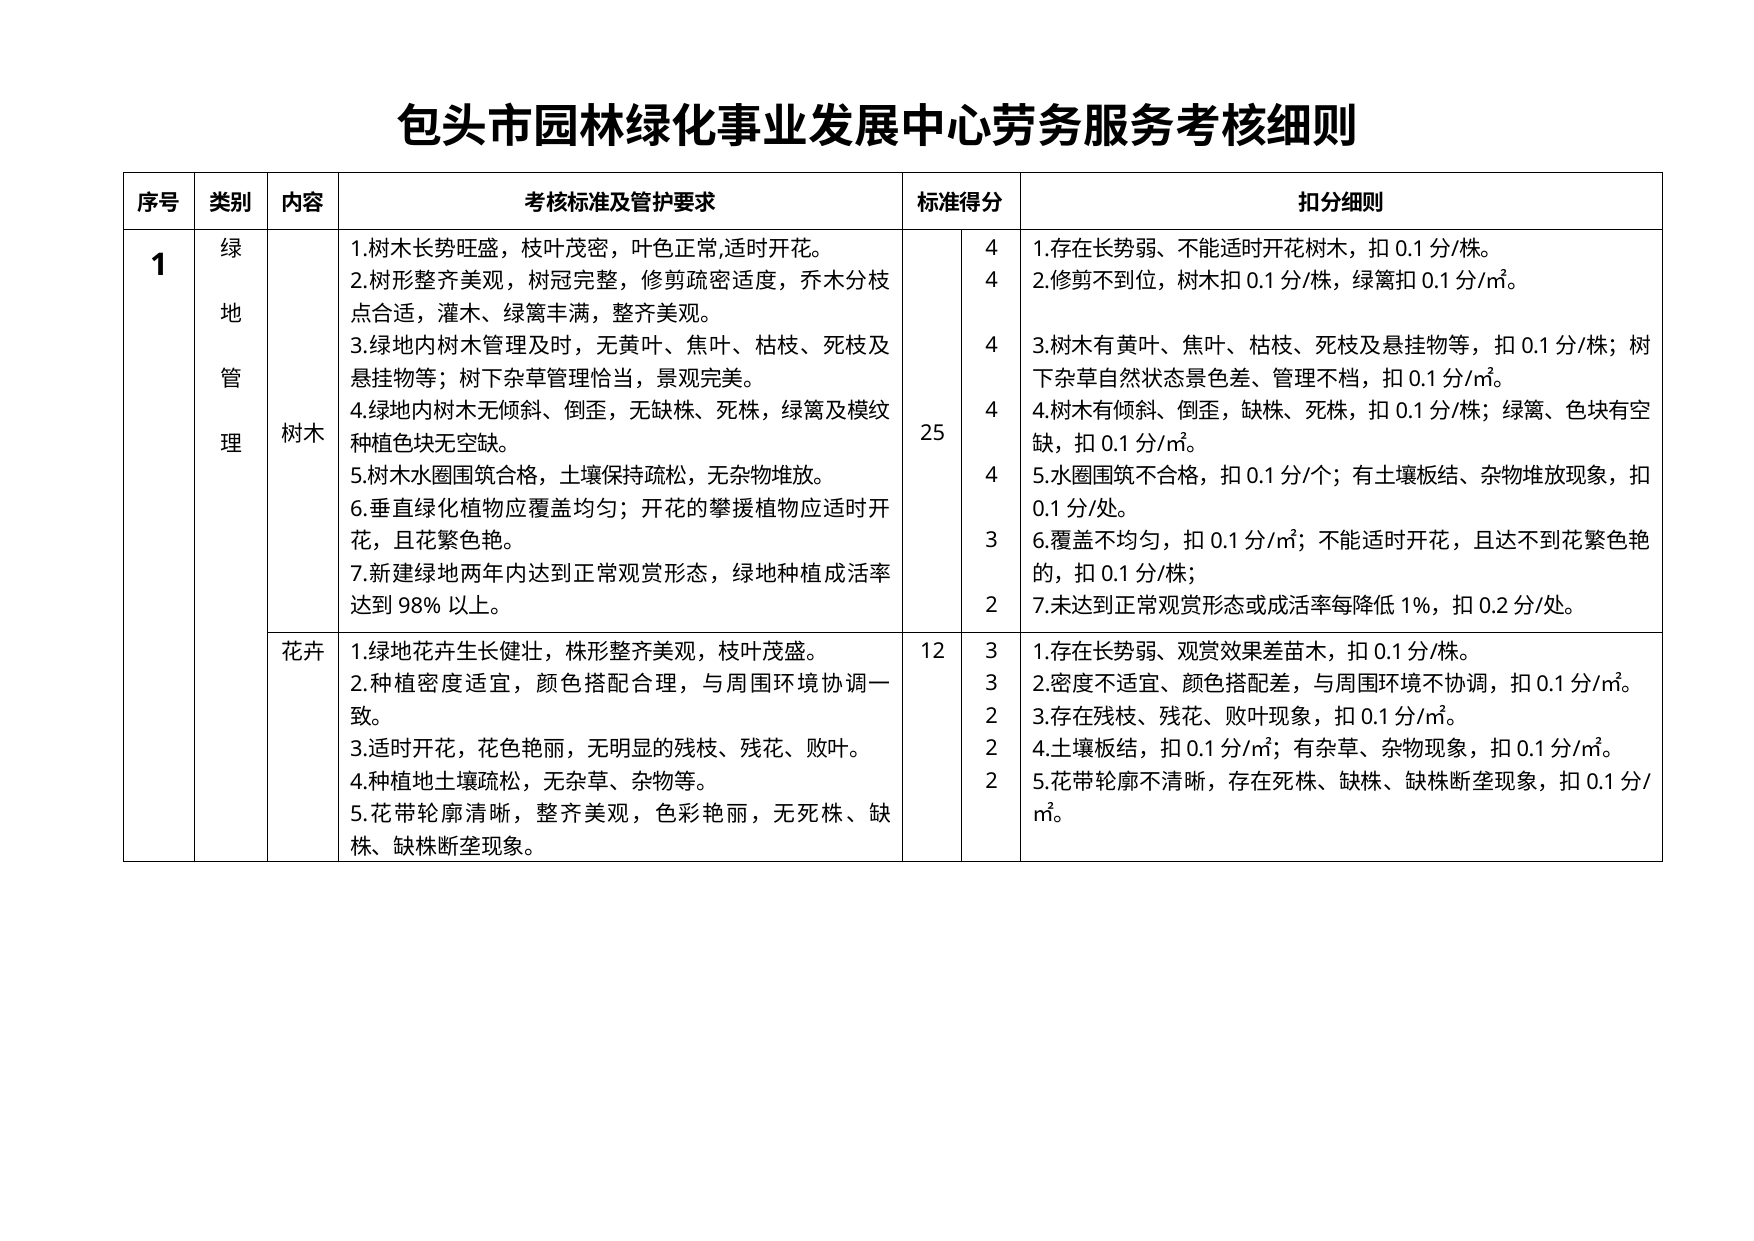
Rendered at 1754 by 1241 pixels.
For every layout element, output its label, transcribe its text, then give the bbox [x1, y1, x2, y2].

table_header 类别 [195, 173, 267, 229]
table_header 考核标准及管护要求 [339, 173, 902, 229]
table_cell 1 [124, 230, 194, 861]
table_cell 25 [903, 230, 961, 632]
table_cell 绿 地 管 理 [195, 230, 267, 861]
text 包头市园林绿化事业发展中心劳务服务考核细则 [150, 74, 1604, 172]
table_cell 1.绿地花卉生长健壮，株形整齐美观，枝叶茂盛。 2.种植密度适宜，颜色搭配合理，与周围环境协调一致。 3.适时开花，花色艳丽，无明显的残枝、残花、败叶。 4.种植地土壤疏松，无杂草、杂物等。 5.花带轮廓清晰，整齐美观，色彩艳丽，无死株、缺株、缺株断垄现象。 [339, 633, 902, 861]
table_cell 1.存在长势弱、观赏效果差苗木，扣0.1分/株。 2.密度不适宜、颜色搭配差，与周围环境不协调，扣0.1分/㎡。 3.存在残枝、残花、败叶现象，扣0.1分/㎡。 4.土壤板结，扣0.1分/㎡；有杂草、杂物现象，扣0.1分/㎡。 5.花带轮廓不清晰，存在死株、缺株、缺株断垄现象，扣0.1分/㎡。 [1021, 633, 1662, 861]
table_header 标准得分 [903, 173, 1020, 229]
table_cell 花卉 [268, 633, 338, 861]
table_header 内容 [268, 173, 338, 229]
table_header 序号 [124, 173, 194, 229]
table_cell 1.树木长势旺盛，枝叶茂密，叶色正常,适时开花。 2.树形整齐美观，树冠完整，修剪疏密适度，乔木分枝点合适，灌木、绿篱丰满，整齐美观。 3.绿地内树木管理及时，无黄叶、焦叶、枯枝、死枝及悬挂物等；树下杂草管理恰当，景观完美。 4.绿地内树木无倾斜、倒歪，无缺株、死株，绿篱及模纹种植色块无空缺。 5.树木水圈围筑合格，土壤保持疏松，无杂物堆放。 6.垂直绿化植物应覆盖均匀；开花的攀援植物应适时开花，且花繁色艳。 7.新建绿地两年内达到正常观赏形态，绿地种植成活率达到98% 以上。 [339, 230, 902, 632]
table_cell 4 4 4 4 4 3 2 [962, 230, 1020, 632]
table_cell 1.存在长势弱、不能适时开花树木，扣0.1分/株。 2.修剪不到位，树木扣0.1分/株，绿篱扣0.1分/㎡。 3.树木有黄叶、焦叶、枯枝、死枝及悬挂物等，扣0.1分/株；树下杂草自然状态景色差、管理不档，扣0.1分/㎡。 4.树木有倾斜、倒歪，缺株、死株，扣0.1分/株；绿篱、色块有空缺，扣0.1分/㎡。 5.水圈围筑不合格，扣0.1分/个；有土壤板结、杂物堆放现象，扣0.1分/处。 6.覆盖不均匀，扣0.1分/㎡；不能适时开花，且达不到花繁色艳的，扣0.1分/株； 7.未达到正常观赏形态或成活率每降低1%，扣0.2分/处。 [1021, 230, 1662, 632]
table_cell 3 3 2 2 2 [962, 633, 1020, 861]
table_cell 12 [903, 633, 961, 861]
table_header 扣分细则 [1021, 173, 1662, 229]
table_cell 树木 [268, 230, 338, 632]
